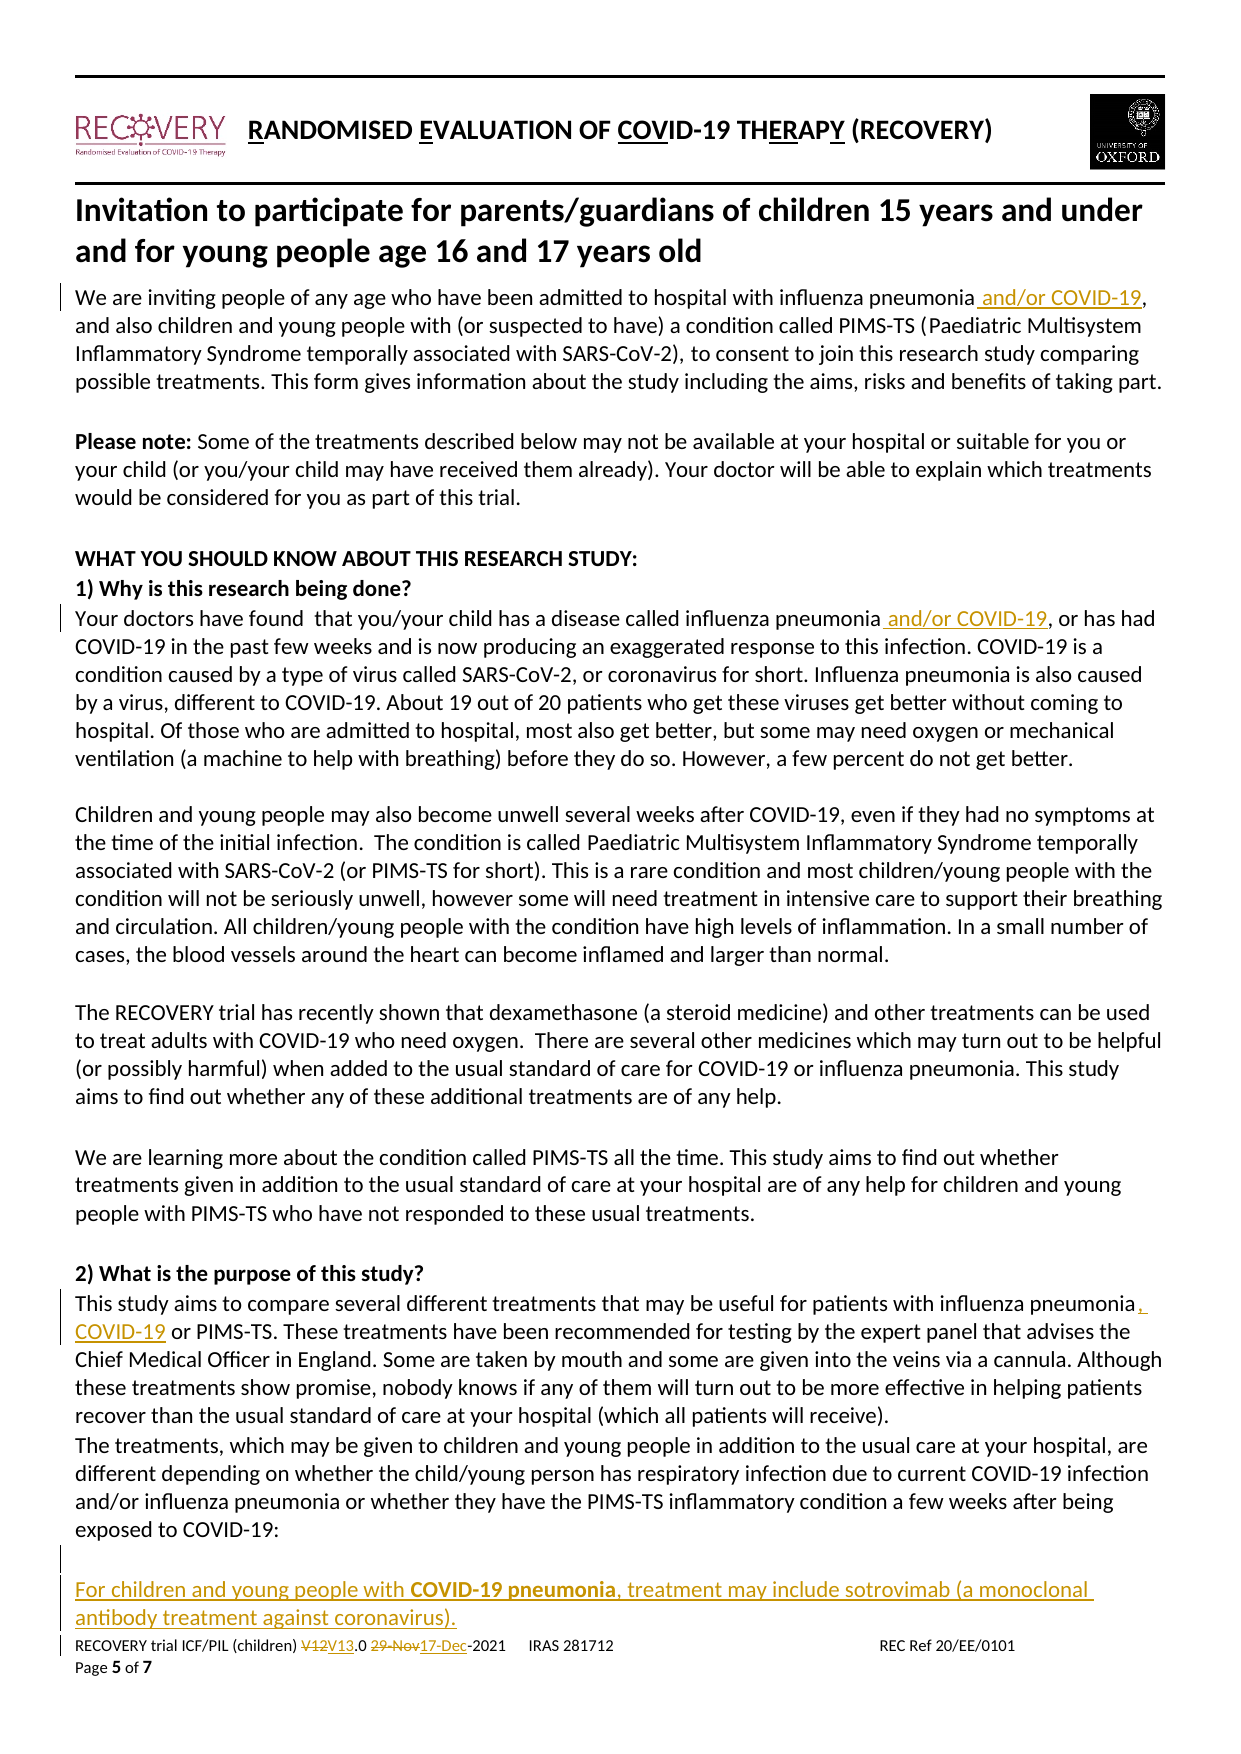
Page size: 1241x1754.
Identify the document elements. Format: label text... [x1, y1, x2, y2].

text The treatments, which may be given to children and young people in addition to the usual care at your hospital, are different depending on whether the child/young person has respiratory infection due to current COVID-19 infection and/or influenza pneumonia or whether they have the PIMS-TS inflammatory condition a few weeks after being exposed to COVID-19: [75, 1431, 1165, 1543]
picture [73, 110, 228, 159]
text RANDOMISED EVALUATION OF COVID-19 THERAPY (RECOVERY) [75, 107, 1089, 147]
text WHAT YOU SHOULD KNOW ABOUT THIS RESEARCH STUDY: [75, 544, 1165, 572]
text Your doctors have found that you/your child has a disease called influenza pneumonia, or has had COVID-19 in the past few weeks and is now producing an exaggerated response to this infection. COVID-19 is a condition caused by a type of virus called SARS-CoV-2, or coronavirus for short. Influenza pneumonia is also caused by a virus, different to COVID-19. About 19 out of 20 patients who get these viruses get better without coming to hospital. Of those who are admitted to hospital, most also get better, but some may need oxygen or mechanical ventilation (a machine to help with breathing) before they do so. However, a few percent do not get better. [75, 604, 1165, 772]
text 1) Why is this research being done? [75, 574, 1165, 602]
text The RECOVERY trial has recently shown that dexamethasone (a steroid medicine) and other treatments can be used to treat adults with COVID-19 who need oxygen. There are several other medicines which may turn out to be helpful (or possibly harmful) when added to the usual standard of care for COVID-19 or influenza pneumonia. This study aims to find out whether any of these additional treatments are of any help. [75, 998, 1165, 1110]
text We are learning more about the condition called PIMS-TS all the time. This study aims to find out whether treatments given in addition to the usual standard of care at your hospital are of any help for children and young people with PIMS-TS who have not responded to these usual treatments. [75, 1143, 1165, 1227]
text Invitation to participate for parents/guardians of children 15 years and under and for young people age 16 and 17 years old [75, 189, 1165, 271]
text Please note: Some of the treatments described below may not be available at your hospital or suitable for you or your child (or you/your child may have received them already). Your doctor will be able to explain which treatments would be considered for you as part of this trial. [75, 427, 1165, 512]
picture [1089, 93, 1166, 170]
text We are inviting people of any age who have been admitted to hospital with influenza pneumonia, and also children and young people with (or suspected to have) a condition called PIMS-TS (Paediatric Multisystem Inflammatory Syndrome temporally associated with SARS-CoV-2), to consent to join this research study comparing possible treatments. This form gives information about the study including the aims, risks and benefits of taking part. [75, 283, 1165, 395]
text Children and young people may also become unwell several weeks after COVID-19, even if they had no symptoms at the time of the initial infection. The condition is called Paediatric Multisystem Inflammatory Syndrome temporally associated with SARS-CoV-2 (or PIMS-TS for short). This is a rare condition and most children/young people with the condition will not be seriously unwell, however some will need treatment in intensive care to support their breathing and circulation. All children/young people with the condition have high levels of inflammation. In a small number of cases, the blood vessels around the heart can become inflamed and larger than normal. [75, 800, 1165, 968]
text 2) What is the purpose of this study? [75, 1259, 1165, 1287]
text This study aims to compare several different treatments that may be useful for patients with influenza pneumonia or PIMS-TS. These treatments have been recommended for testing by the expert panel that advises the Chief Medical Officer in England. Some are taken by mouth and some are given into the veins via a cannula. Although these treatments show promise, nobody knows if any of them will turn out to be more effective in helping patients recover than the usual standard of care at your hospital (which all patients will receive). [75, 1289, 1165, 1429]
